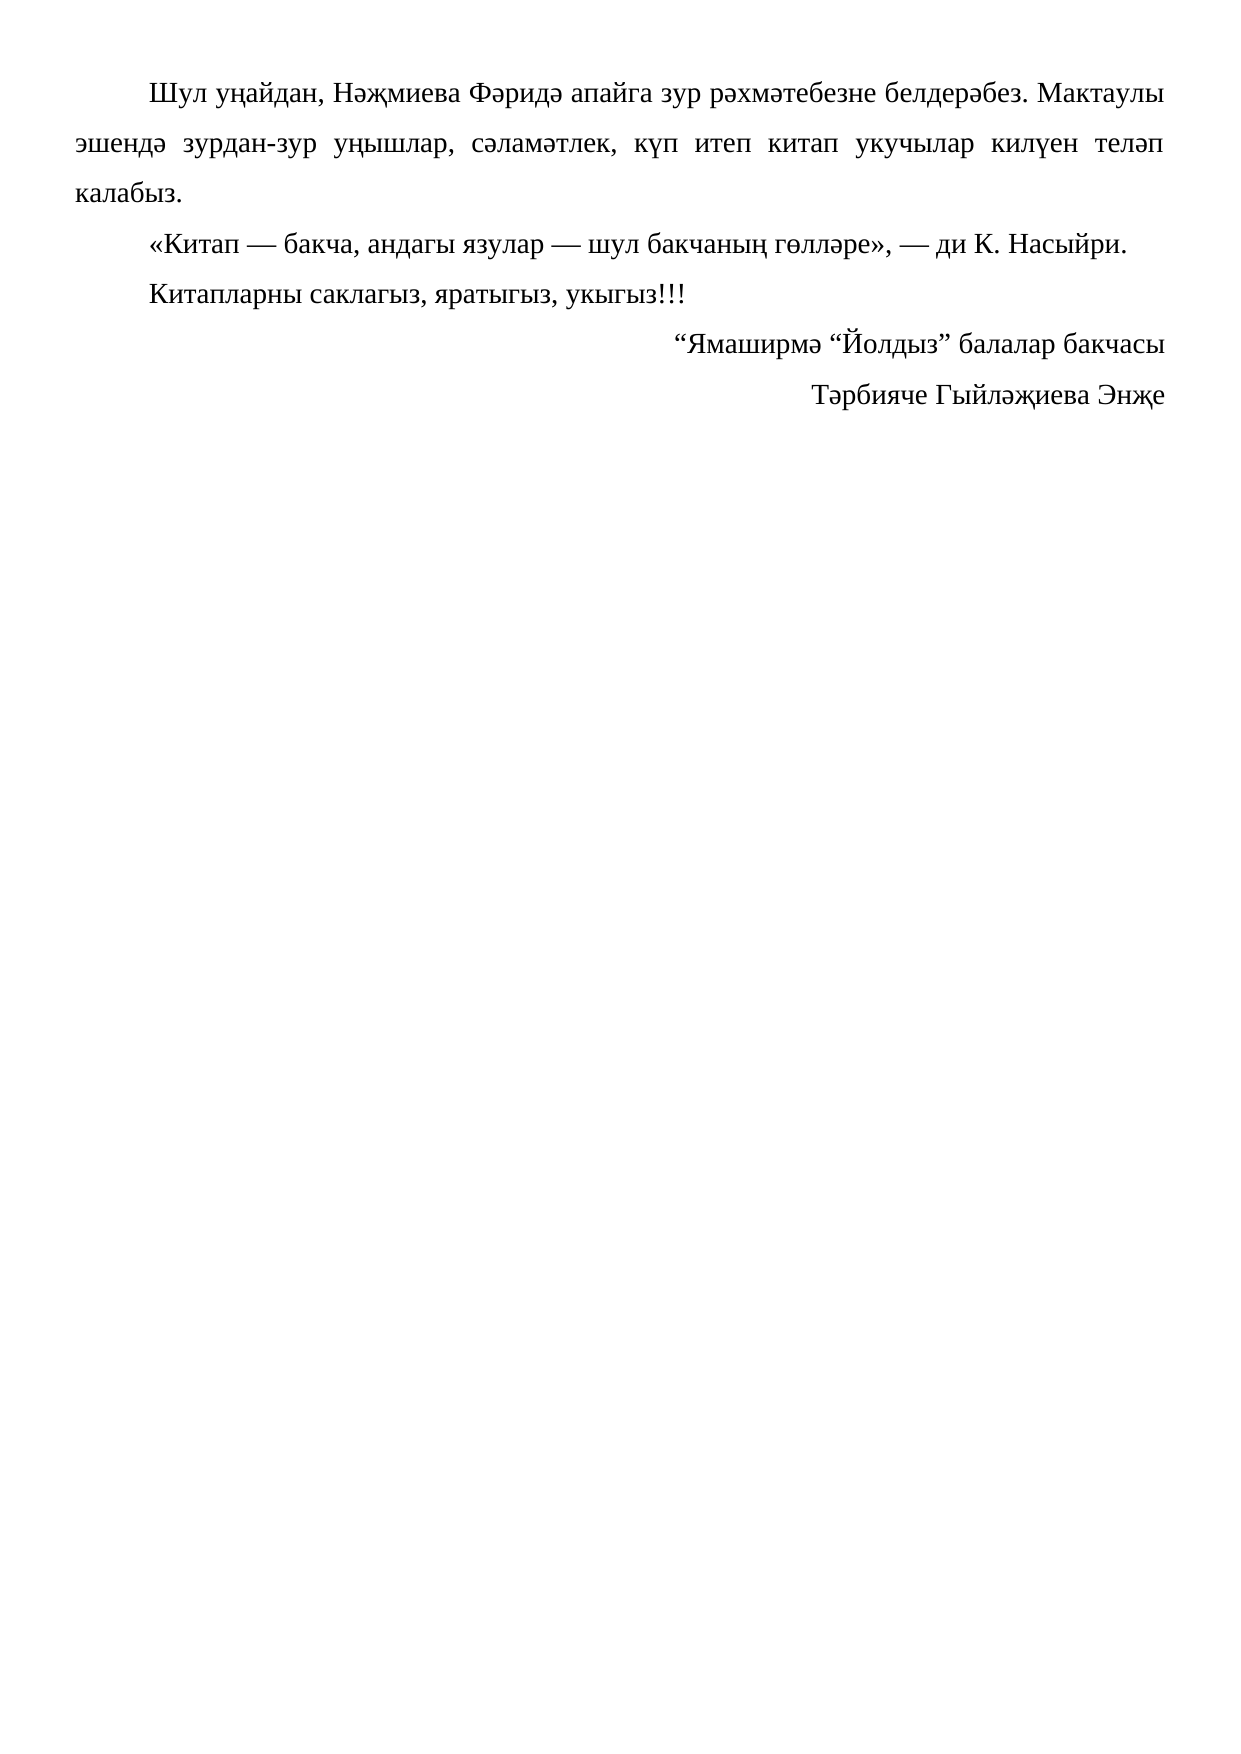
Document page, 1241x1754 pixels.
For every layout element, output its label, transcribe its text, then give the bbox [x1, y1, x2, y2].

text Китапларны саклагыз, яратыгыз, укыгыз!!! [75, 276, 1165, 310]
text Тәрбияче Гыйләҗиева Энҗе [75, 377, 1165, 410]
text «Китап — бакча, андагы язулар — шул бакчаның гөлләре», — ди К. Насыйри. [75, 226, 1165, 259]
text Шул уңайдан, Нәҗмиева Фәридә апайга зур рәхмәтебезне белдерәбез. Мактаулы эшендә зурдан-зур уңышлар, сәламәтлек, күп итеп китап укучылар килүен теләп калабыз. [75, 75, 1165, 209]
text “Ямаширмә “Йолдыз” балалар бакчасы [75, 327, 1165, 360]
